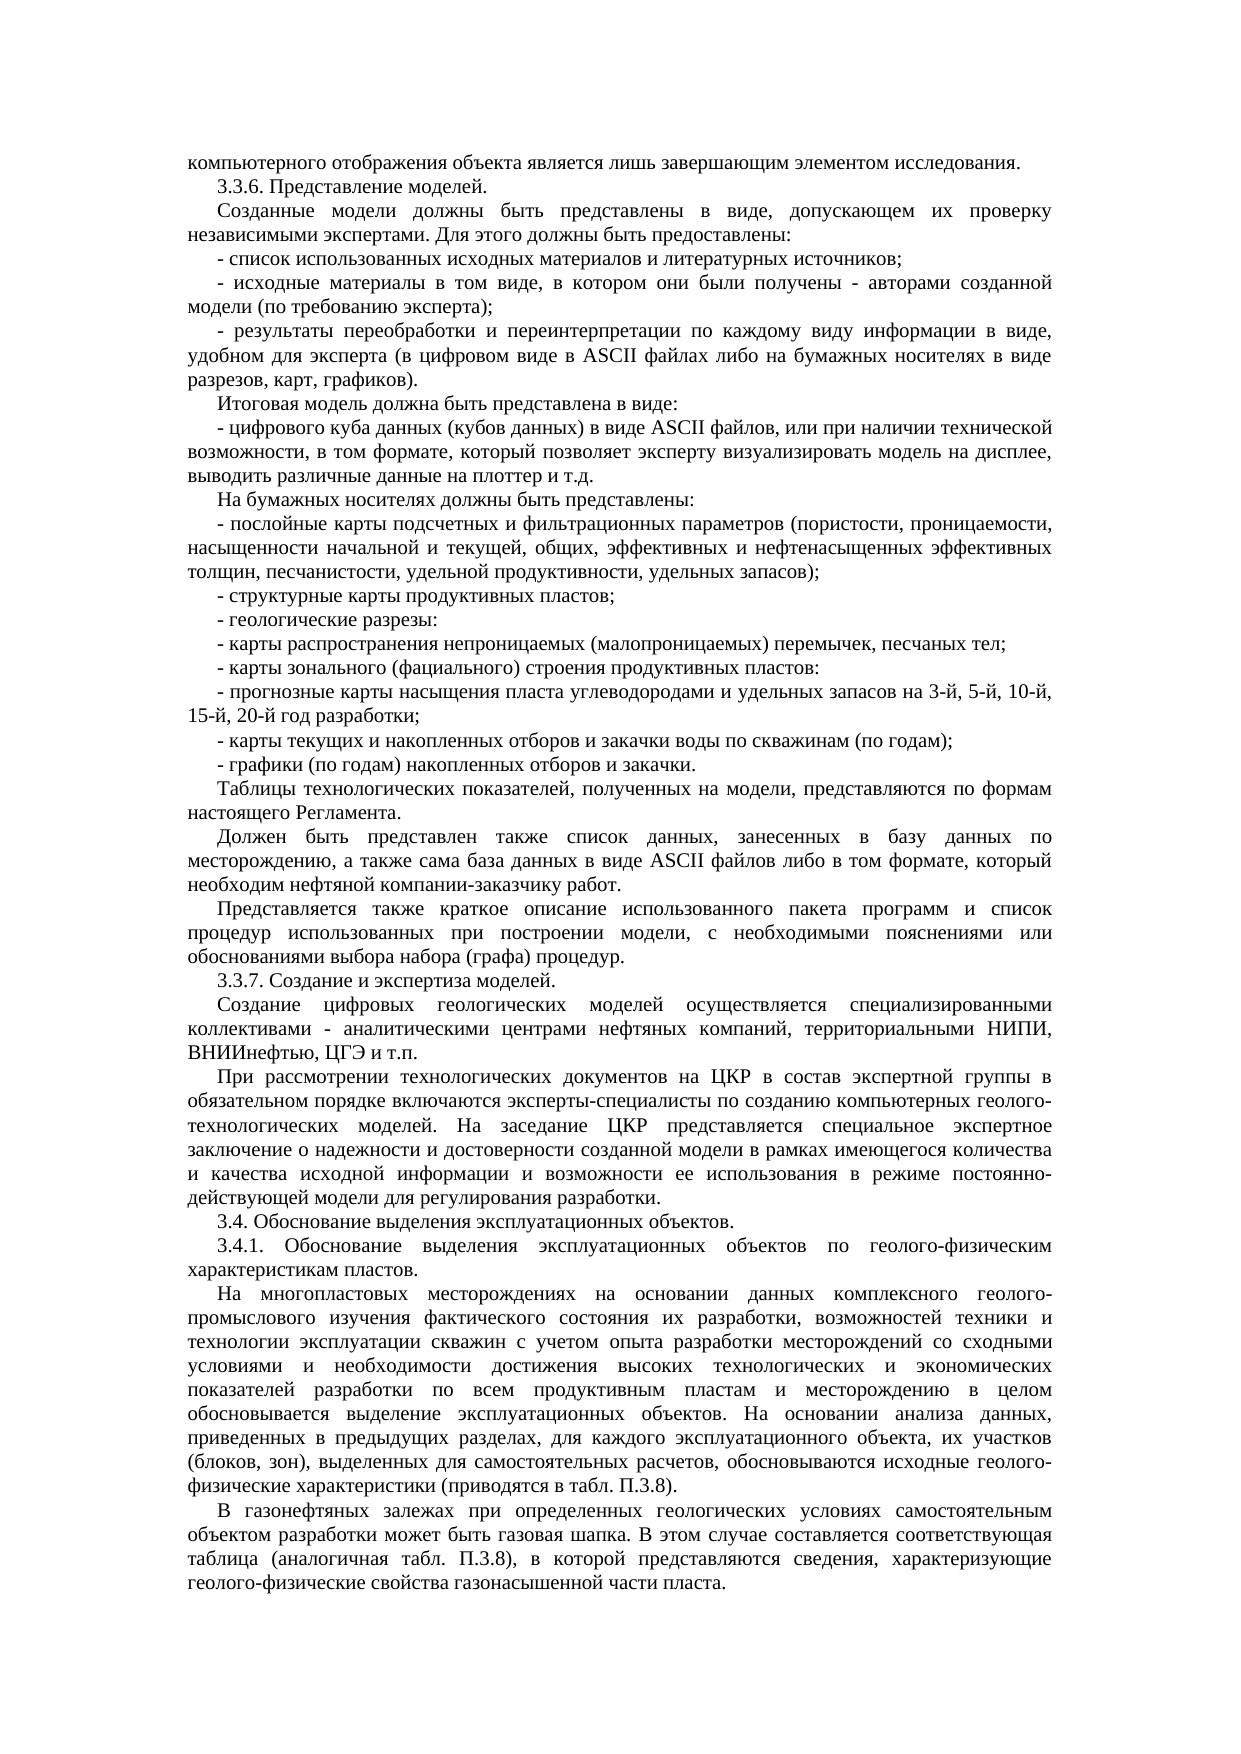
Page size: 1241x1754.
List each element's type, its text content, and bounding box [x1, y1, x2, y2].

text - структурные карты продуктивных пластов; [187, 583, 1053, 607]
text Представляется также краткое описание использованного пакета программ и список процедур использованных при построении модели, с необходимыми пояснениями или обоснованиями выбора набора (графа) процедур. [187, 896, 1053, 968]
text - прогнозные карты насыщения пласта углеводородами и удельных запасов на 3-й, 5-й, 10-й, 15-й, 20-й год разработки; [187, 679, 1053, 727]
text - графики (по годам) накопленных отборов и закачки. [187, 752, 1053, 776]
text - послойные карты подсчетных и фильтрационных параметров (пористости, проницаемости, насыщенности начальной и текущей, общих, эффективных и нефтенасыщенных эффективных толщин, песчанистости, удельной продуктивности, удельных запасов); [187, 511, 1053, 583]
text В газонефтяных залежах при определенных геологических условиях самостоятельным объектом разработки может быть газовая шапка. В этом случае составляется соответствующая таблица (аналогичная табл. П.3.8), в которой представляются сведения, характеризующие геолого-физические свойства газонасышенной части пласта. [187, 1497, 1053, 1594]
text - карты распространения непроницаемых (малопроницаемых) перемычек, песчаных тел; [187, 631, 1053, 655]
text Должен быть представлен также список данных, занесенных в базу данных по месторождению, а также сама база данных в виде ASCII файлов либо в том формате, который необходим нефтяной компании-заказчику работ. [187, 824, 1053, 896]
text - исходные материалы в том виде, в котором они были получены - авторами созданной модели (по требованию эксперта); [187, 270, 1053, 318]
text 3.4.1. Обоснование выделения эксплуатационных объектов по геолого-физическим характеристикам пластов. [187, 1233, 1053, 1281]
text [187, 150, 1053, 174]
text 3.4. Обоснование выделения эксплуатационных объектов. [187, 1209, 1053, 1233]
text На многопластовых месторождениях на основании данных комплексного геолого-промыслового изучения фактического состояния их разработки, возможностей техники и технологии эксплуатации скважин с учетом опыта разработки месторождений со сходными условиями и необходимости достижения высоких технологических и экономических показателей разработки по всем продуктивным пластам и месторождению в целом обосновывается выделение эксплуатационных объектов. На основании анализа данных, приведенных в предыдущих разделах, для каждого эксплуатационного объекта, их участков (блоков, зон), выделенных для самостоятельных расчетов, обосновываются исходные геолого-физические характеристики (приводятся в табл. П.3.8). [187, 1281, 1053, 1497]
text На бумажных носителях должны быть представлены: [187, 487, 1053, 511]
text - результаты переобработки и переинтерпретации по каждому виду информации в виде, удобном для эксперта (в цифровом виде в ASCII файлах либо на бумажных носителях в виде разрезов, карт, графиков). [187, 318, 1053, 391]
text 3.3.7. Создание и экспертиза моделей. [187, 968, 1053, 992]
text При рассмотрении технологических документов на ЦКР в состав экспертной группы в обязательном порядке включаются эксперты-специалисты по созданию компьютерных геолого-технологических моделей. На заседание ЦКР представляется специальное экспертное заключение о надежности и достоверности созданной модели в рамках имеющегося количества и качества исходной информации и возможности ее использования в режиме постоянно-действующей модели для регулирования разработки. [187, 1064, 1053, 1209]
text 3.3.6. Представление моделей. [187, 174, 1053, 198]
text Созданные модели должны быть представлены в виде, допускающем их проверку независимыми экспертами. Для этого должны быть предоставлены: [187, 198, 1053, 246]
text Таблицы технологических показателей, полученных на модели, представляются по формам настоящего Регламента. [187, 776, 1053, 824]
text - цифрового куба данных (кубов данных) в виде ASCII файлов, или при наличии технической возможности, в том формате, который позволяет эксперту визуализировать модель на дисплее, выводить различные данные на плоттер и т.д. [187, 415, 1053, 487]
text Создание цифровых геологических моделей осуществляется специализированными коллективами - аналитическими центрами нефтяных компаний, территориальными НИПИ, ВНИИнефтью, ЦГЭ и т.п. [187, 992, 1053, 1064]
text - карты зонального (фациального) строения продуктивных пластов: [187, 655, 1053, 679]
text - геологические разрезы: [187, 607, 1053, 631]
text - список использованных исходных материалов и литературных источников; [187, 246, 1053, 270]
text Итоговая модель должна быть представлена в виде: [187, 391, 1053, 415]
text - карты текущих и накопленных отборов и закачки воды по скважинам (по годам); [187, 727, 1053, 752]
